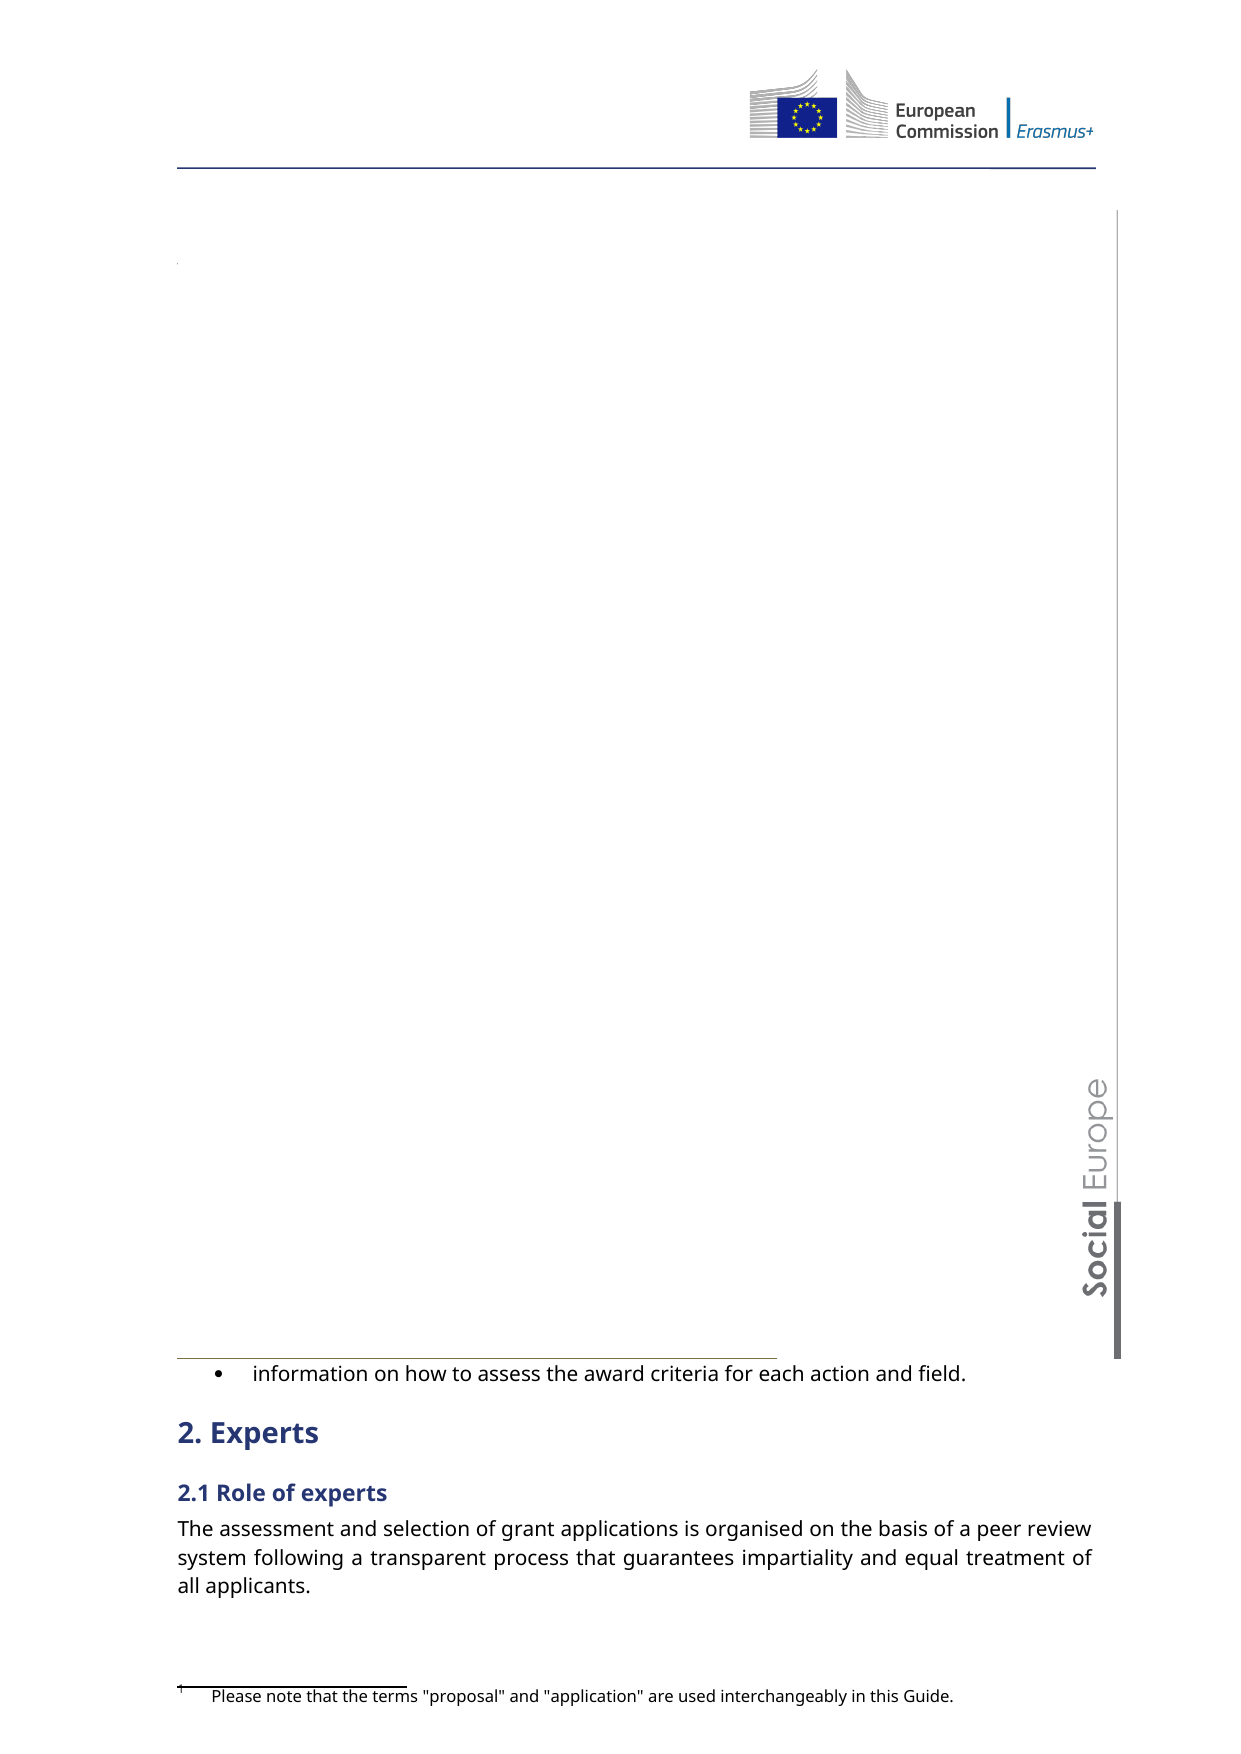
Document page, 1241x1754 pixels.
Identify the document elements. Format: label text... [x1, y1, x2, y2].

subtitle 2. Experts [177, 1412, 1092, 1452]
list information on how to assess the award criteria for each action and field. [215, 1359, 1092, 1387]
subtitle 2.1 Role of experts [177, 1477, 1092, 1508]
picture [749, 69, 1093, 142]
picture [177, 210, 1121, 1359]
text The assessment and selection of grant applications is organised on the basis of a peer review system following a transparent process that guarantees impartiality and equal treatment of all applicants. [177, 1514, 1092, 1600]
